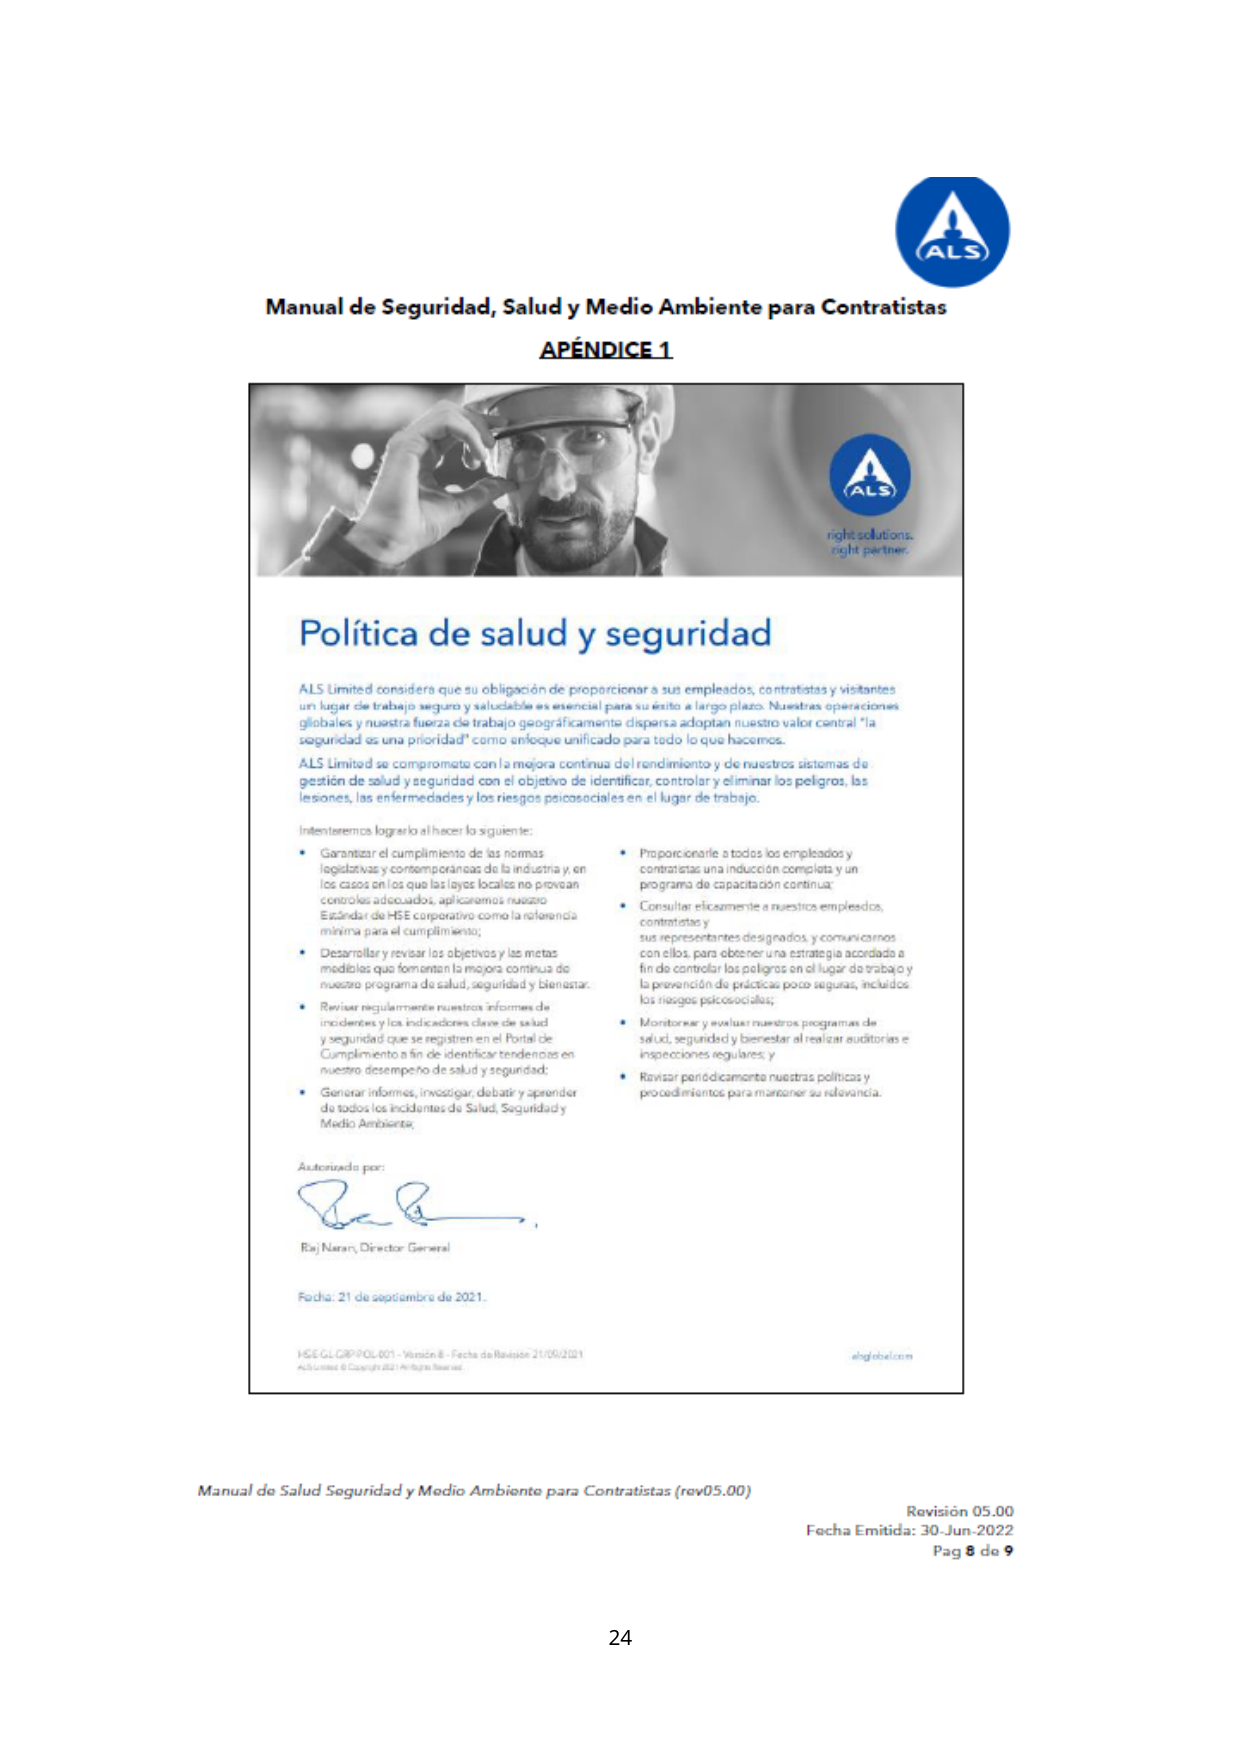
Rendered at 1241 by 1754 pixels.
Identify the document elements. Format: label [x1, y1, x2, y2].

picture [118, 177, 1047, 1570]
